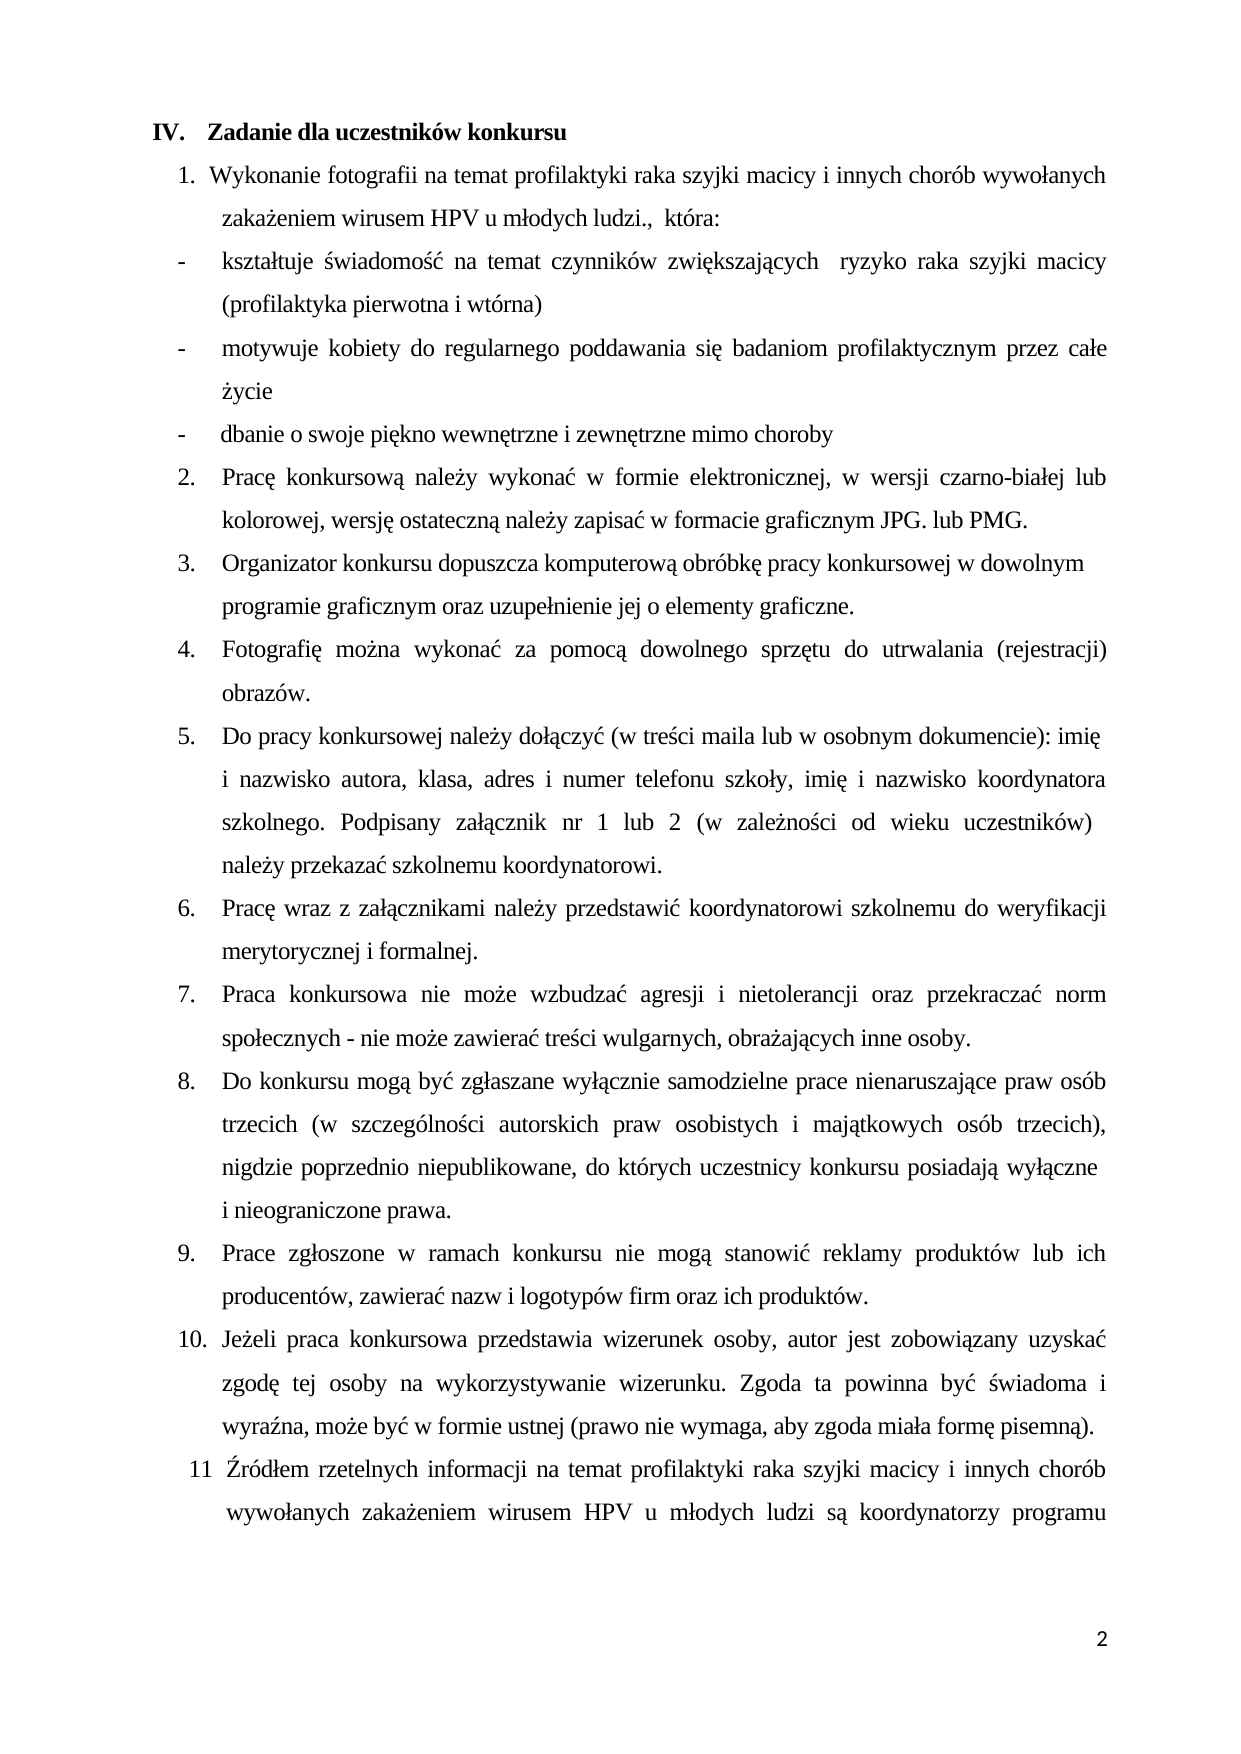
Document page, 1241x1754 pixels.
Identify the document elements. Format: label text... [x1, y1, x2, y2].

list Prace zgłoszone w ramach konkursu nie mogą stanowić reklamy produktów lub ich producentów, zawierać nazw i logotypów firm oraz ich produktów. [177, 1238, 1107, 1310]
text 1. Wykonanie fotografii na temat profilaktyki raka szyjki macicy i innych chorób wywołanych zakażeniem wirusem HPV u młodych ludzi., która: [177, 160, 1107, 232]
list Jeżeli praca konkursowa przedstawia wizerunek osoby, autor jest zobowiązany uzyskać zgodę tej osoby na wykorzystywanie wizerunku. Zgoda ta powinna być świadoma i wyraźna, może być w formie ustnej (prawo nie wymaga, aby zgoda miała formę pisemną). [177, 1324, 1107, 1439]
text - kształtuje świadomość na temat czynników zwiększających ryzyko raka szyjki macicy (profilaktyka pierwotna i wtórna) [177, 246, 1107, 318]
list Fotografię można wykonać za pomocą dowolnego sprzętu do utrwalania (rejestracji) obrazów. [177, 634, 1107, 706]
list Zadanie dla uczestników konkursu [185, 117, 1107, 146]
list Do konkursu mogą być zgłaszane wyłącznie samodzielne prace nienaruszające praw osób trzecich (w szczególności autorskich praw osobistych i majątkowych osób trzecich), nigdzie poprzednio niepublikowane, do których uczestnicy konkursu posiadają wyłączne i nieograniczone prawa. [177, 1066, 1107, 1224]
list Praca konkursowa nie może wzbudzać agresji i nietolerancji oraz przekraczać norm społecznych - nie może zawierać treści wulgarnych, obrażających inne osoby. [177, 979, 1107, 1051]
list Pracę konkursową należy wykonać w formie elektronicznej, w wersji czarno-białej lub kolorowej, wersję ostateczną należy zapisać w formacie graficznym JPG. lub PMG. [177, 462, 1107, 534]
text - motywuje kobiety do regularnego poddawania się badaniom profilaktycznym przez całe życie [177, 333, 1107, 404]
list Organizator konkursu dopuszcza komputerową obróbkę pracy konkursowej w dowolnym programie graficznym oraz uzupełnienie jej o elementy graficzne. [177, 548, 1107, 620]
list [188, 1454, 1107, 1526]
list Pracę wraz z załącznikami należy przedstawić koordynatorowi szkolnemu do weryfikacji merytorycznej i formalnej. [177, 893, 1107, 965]
text - dbanie o swoje piękno wewnętrzne i zewnętrzne mimo choroby [177, 419, 1107, 448]
list Do pracy konkursowej należy dołączyć (w treści maila lub w osobnym dokumencie): imię i nazwisko autora, klasa, adres i numer telefonu szkoły, imię i nazwisko koordynatora szkolnego. Podpisany załącznik nr 1 lub 2 (w zależności od wieku uczestników) należy przekazać szkolnemu koordynatorowi. [177, 721, 1107, 879]
